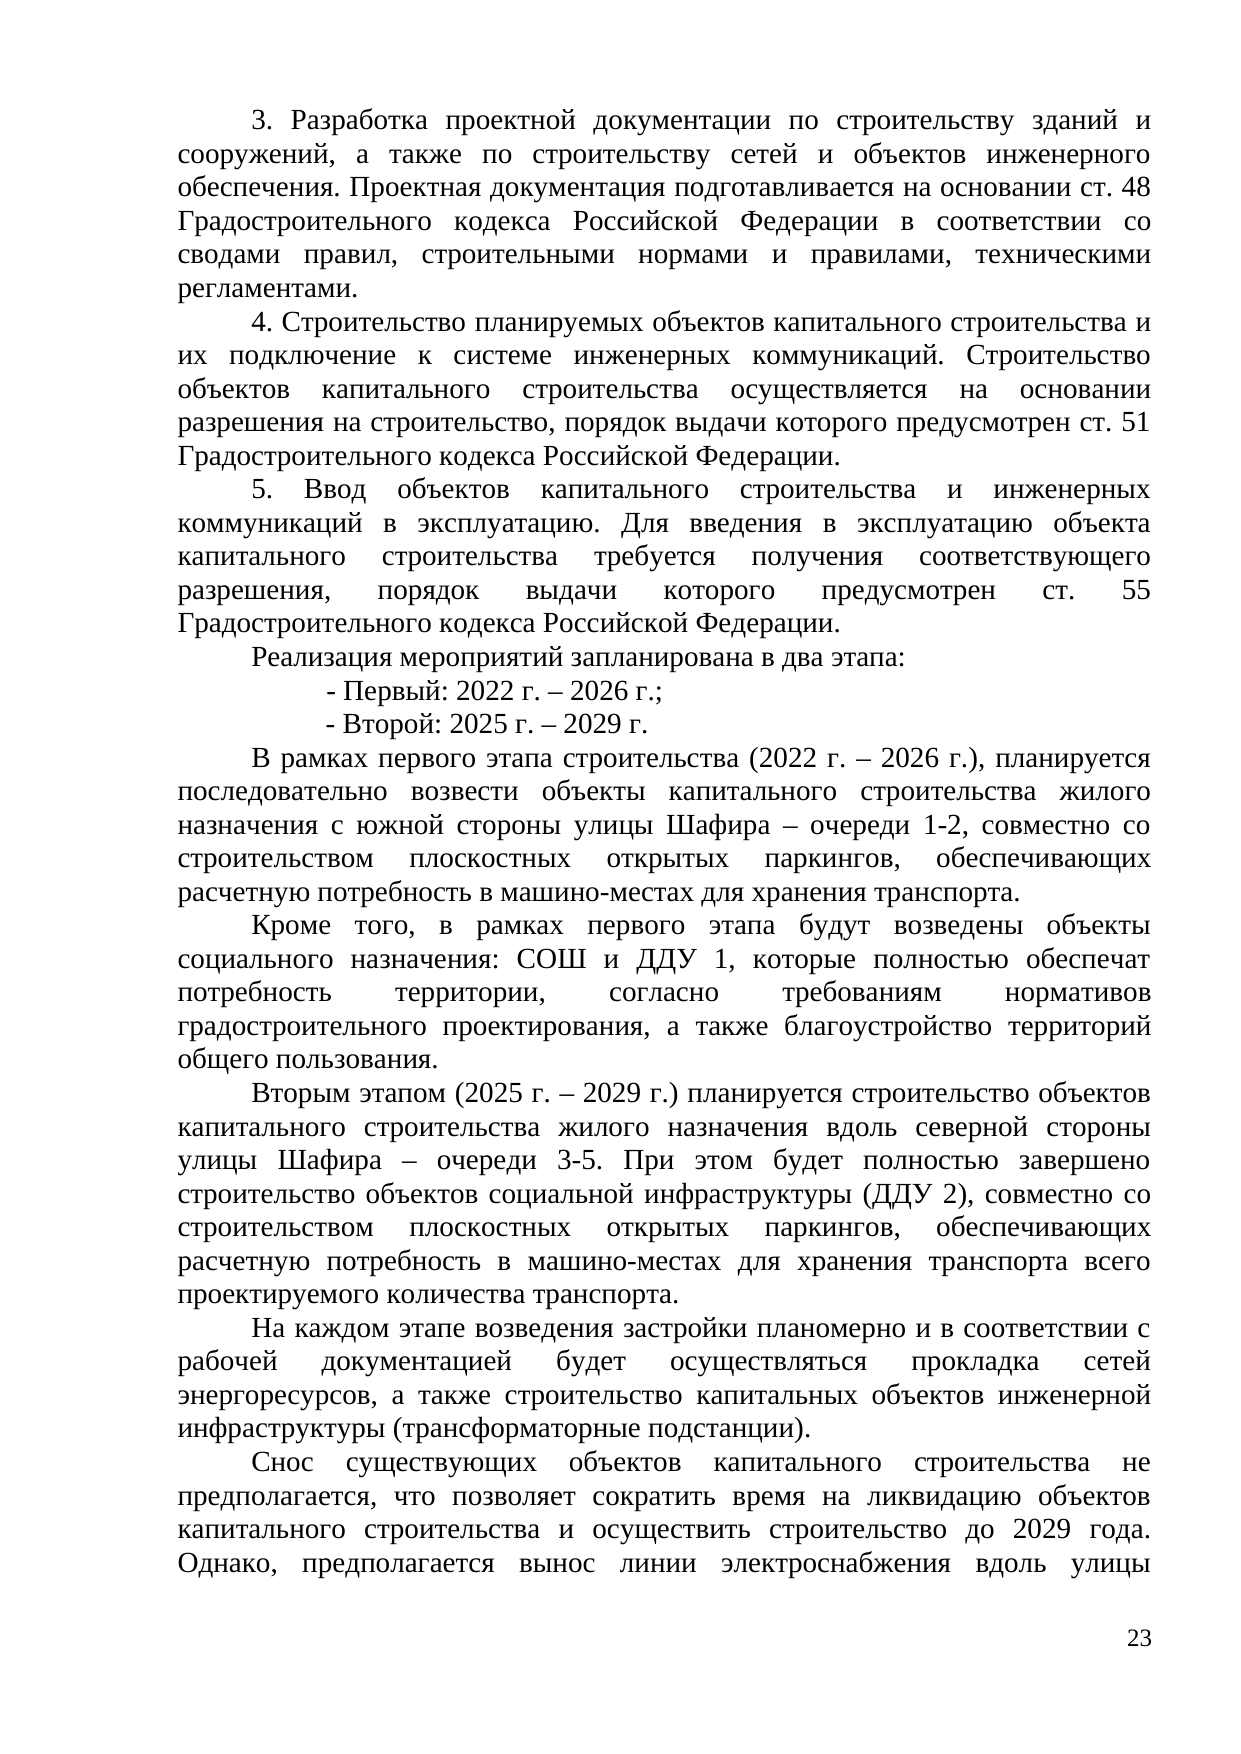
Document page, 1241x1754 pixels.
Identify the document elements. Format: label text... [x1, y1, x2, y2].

text Реализация мероприятий запланирована в два этапа: [177, 639, 1152, 673]
text Кроме того, в рамках первого этапа будут возведены объекты социального назначения: СОШ и ДДУ 1, которые полностью обеспечат потребность территории, согласно требованиям нормативов градостроительного проектирования, а также благоустройство территорий общего пользования. [177, 907, 1152, 1075]
text 3. Разработка проектной документации по строительству зданий и сооружений, а также по строительству сетей и объектов инженерного обеспечения. Проектная документация подготавливается на основании ст. 48 Градостроительного кодекса Российской Федерации в соответствии со сводами правил, строительными нормами и правилами, техническими регламентами. [177, 102, 1152, 304]
text Вторым этапом (2025 г. – 2029 г.) планируется строительство объектов капитального строительства жилого назначения вдоль северной стороны улицы Шафира – очереди 3-5. При этом будет полностью завершено строительство объектов социальной инфраструктуры (ДДУ 2), совместно со строительством плоскостных открытых паркингов, обеспечивающих расчетную потребность в машино-местах для хранения транспорта всего проектируемого количества транспорта. [177, 1075, 1152, 1310]
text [177, 1444, 1152, 1578]
list - Второй: 2025 г. – 2029 г. [325, 706, 1152, 740]
text 4. Строительство планируемых объектов капитального строительства и их подключение к системе инженерных коммуникаций. Строительство объектов капитального строительства осуществляется на основании разрешения на строительство, порядок выдачи которого предусмотрен ст. 51 Градостроительного кодекса Российской Федерации. [177, 304, 1152, 471]
text На каждом этапе возведения застройки планомерно и в соответствии с рабочей документацией будет осуществляться прокладка сетей энергоресурсов, а также строительство капитальных объектов инженерной инфраструктуры (трансформаторные подстанции). [177, 1310, 1152, 1444]
text В рамках первого этапа строительства (2022 г. – 2026 г.), планируется последовательно возвести объекты капитального строительства жилого назначения с южной стороны улицы Шафира – очереди 1-2, совместно со строительством плоскостных открытых паркингов, обеспечивающих расчетную потребность в машино-местах для хранения транспорта. [177, 740, 1152, 907]
list - Первый: 2022 г. – 2026 г.; [326, 673, 1152, 706]
text 5. Ввод объектов капитального строительства и инженерных коммуникаций в эксплуатацию. Для введения в эксплуатацию объекта капитального строительства требуется получения соответствующего разрешения, порядок выдачи которого предусмотрен ст. 55 Градостроительного кодекса Российской Федерации. [177, 471, 1152, 639]
